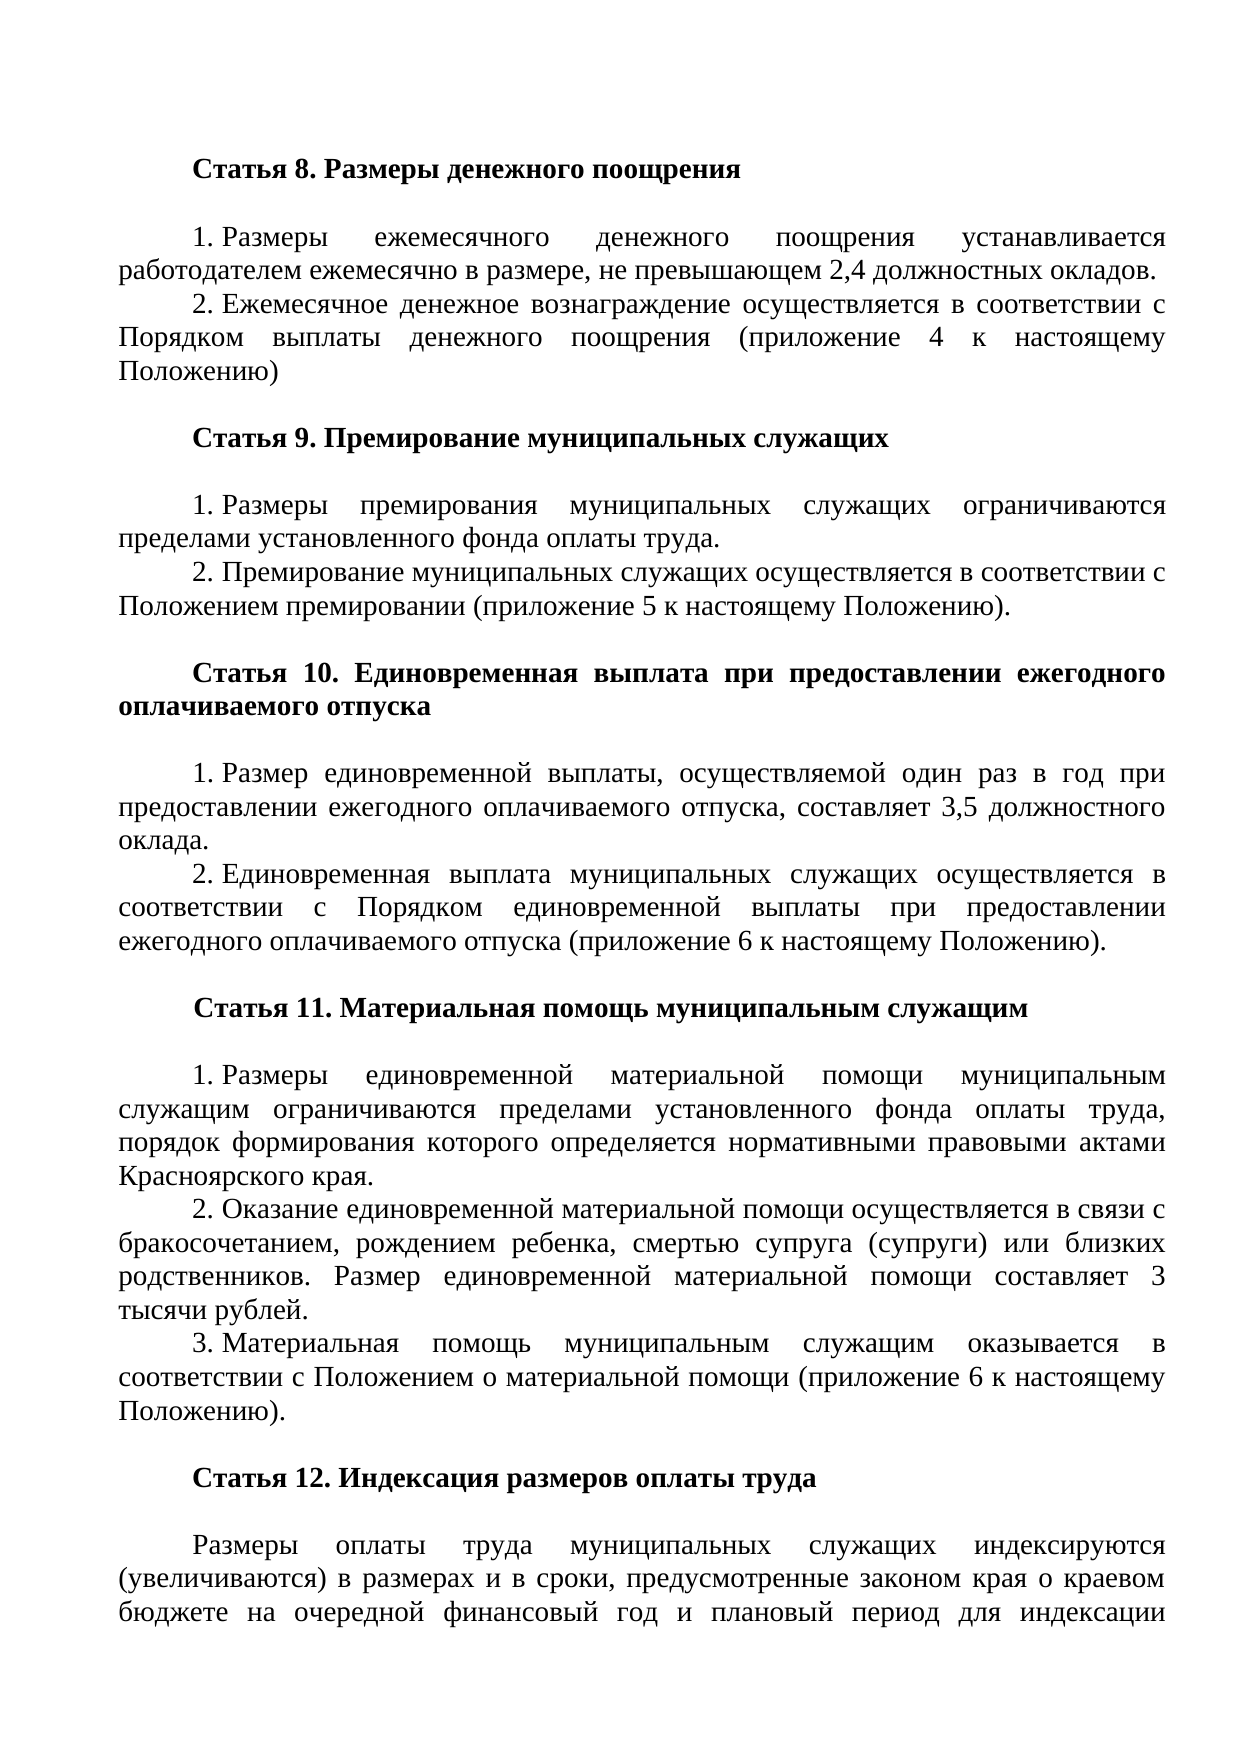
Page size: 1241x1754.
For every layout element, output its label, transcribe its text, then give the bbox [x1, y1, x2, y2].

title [118, 1527, 1167, 1627]
list Единовременная выплата муниципальных служащих осуществляется в соответствии с Порядком единовременной выплаты при предоставлении ежегодного оплачиваемого отпуска (приложение 6 к настоящему Положению). [118, 856, 1167, 957]
text Статья 8. Размеры денежного поощрения [118, 152, 1167, 185]
text Статья 9. Премирование муниципальных служащих [118, 420, 1167, 453]
list Материальная помощь муниципальным служащим оказывается в соответствии с Положением о материальной помощи (приложение 6 к настоящему Положению). [118, 1326, 1167, 1426]
list Размеры премирования муниципальных служащих ограничиваются пределами установленного фонда оплаты труда. [118, 487, 1167, 554]
text Статья 12. Индексация размеров оплаты труда [118, 1460, 1167, 1493]
text Статья 10. Единовременная выплата при предоставлении ежегодного оплачиваемого отпуска [118, 655, 1167, 722]
list Премирование муниципальных служащих осуществляется в соответствии с Положением премировании (приложение 5 к настоящему Положению). [118, 554, 1167, 621]
list Оказание единовременной материальной помощи осуществляется в связи с бракосочетанием, рождением ребенка, смертью супруга (супруги) или близких родственников. Размер единовременной материальной помощи составляет 3 тысячи рублей. [118, 1191, 1167, 1326]
list Размеры единовременной материальной помощи муниципальным служащим ограничиваются пределами установленного фонда оплаты труда, порядок формирования которого определяется нормативными правовыми актами Красноярского края. [118, 1057, 1167, 1191]
list Ежемесячное денежное вознаграждение осуществляется в соответствии с Порядком выплаты денежного поощрения (приложение 4 к настоящему Положению) [118, 286, 1167, 386]
list Размеры ежемесячного денежного поощрения устанавливается работодателем ежемесячно в размере, не превышающем 2,4 должностных окладов. [118, 219, 1167, 286]
list Размер единовременной выплаты, осуществляемой один раз в год при предоставлении ежегодного оплачиваемого отпуска, составляет 3,5 должностного оклада. [118, 755, 1167, 856]
text Статья 11. Материальная помощь муниципальным служащим [118, 990, 1167, 1024]
